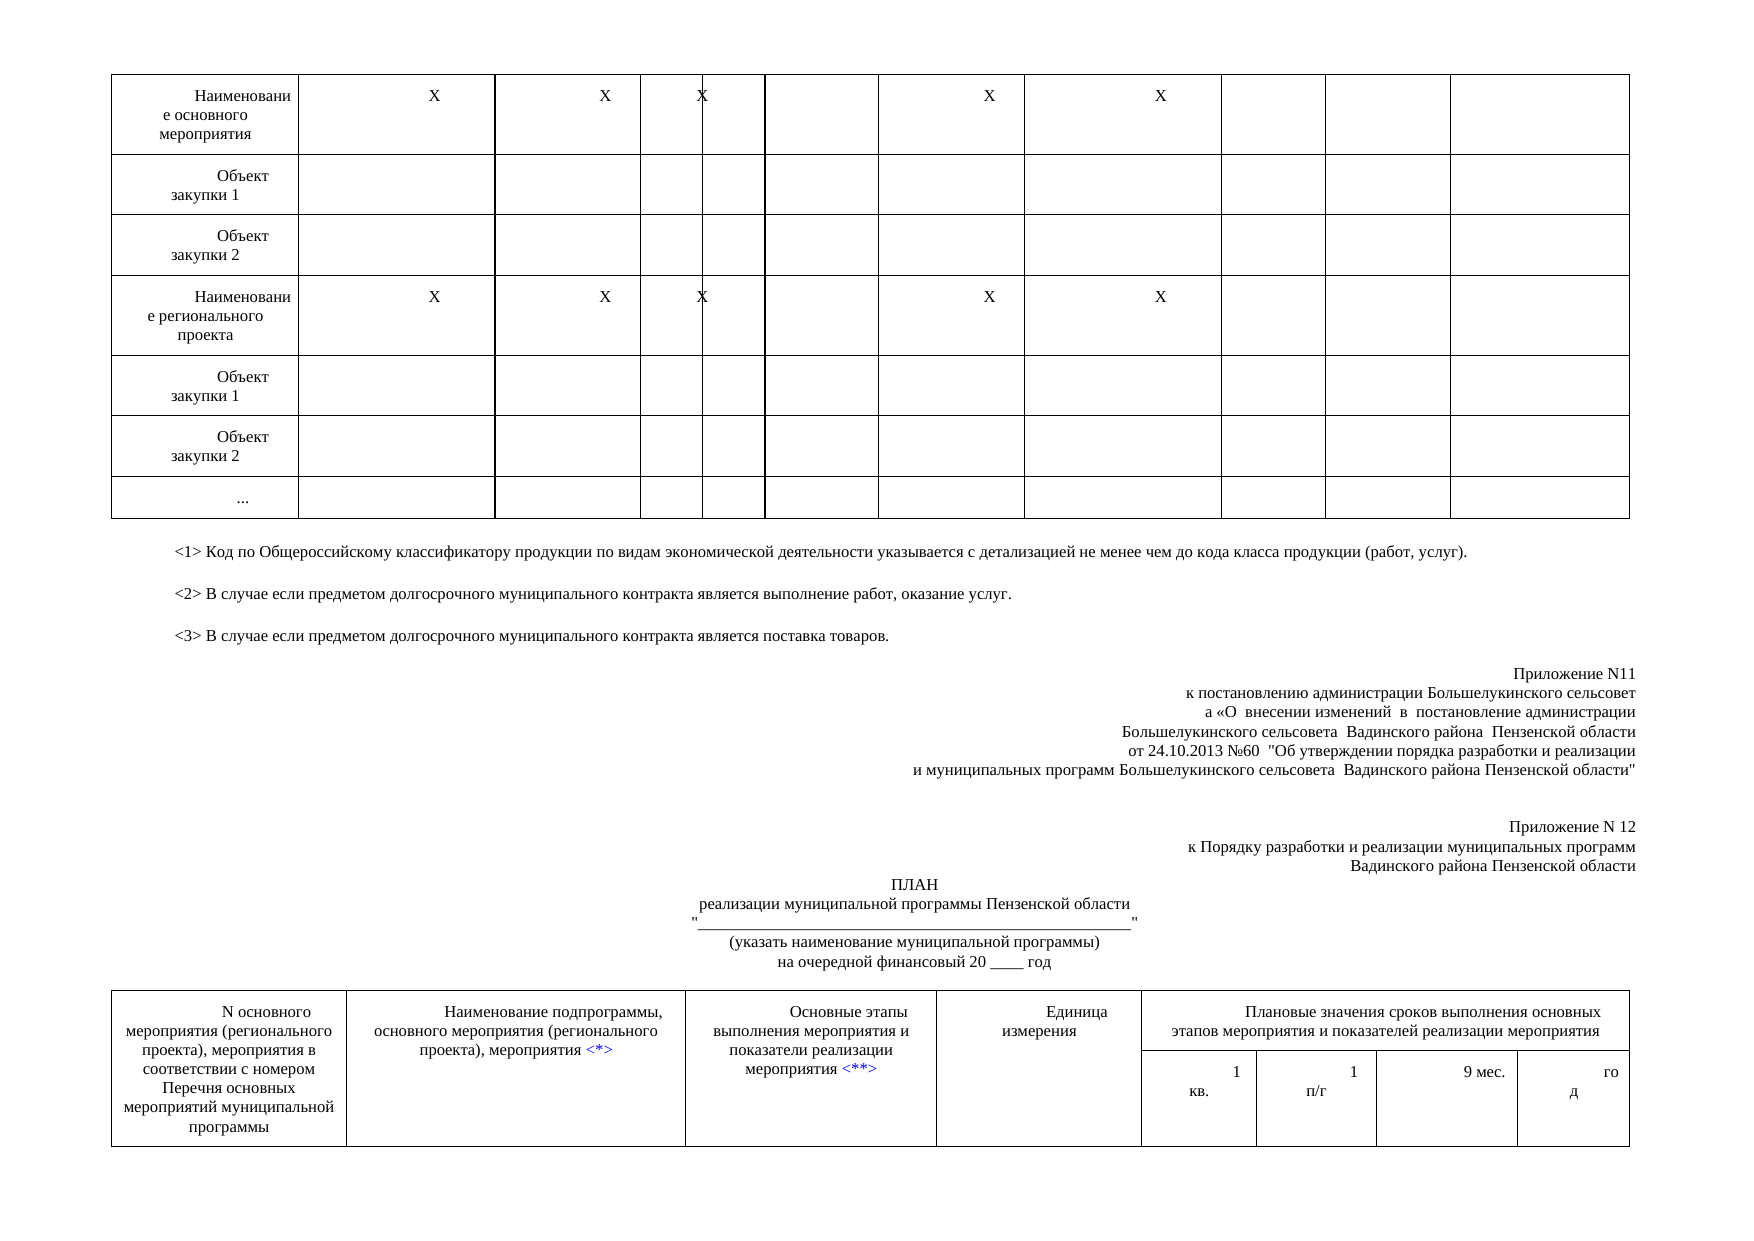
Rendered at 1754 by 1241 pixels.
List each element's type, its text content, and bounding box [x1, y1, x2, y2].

table_cell [496, 416, 640, 476]
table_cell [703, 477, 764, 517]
table_cell [766, 276, 878, 355]
table_cell [766, 215, 878, 275]
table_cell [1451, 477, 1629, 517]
table_cell X [641, 276, 702, 355]
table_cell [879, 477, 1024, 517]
text Приложение N 12 [118, 817, 1636, 836]
table_cell [1451, 356, 1629, 415]
table_cell [496, 155, 640, 214]
table_cell Объект закупки 1 [112, 356, 298, 415]
table_cell [299, 416, 494, 476]
table_cell [1326, 276, 1450, 355]
table_cell [496, 215, 640, 275]
table_cell [1222, 356, 1325, 415]
table_cell [879, 155, 1024, 214]
table_cell [703, 155, 764, 214]
table_cell [1451, 215, 1629, 275]
table_cell [703, 276, 764, 355]
table_cell [1222, 155, 1325, 214]
table_cell [1326, 155, 1450, 214]
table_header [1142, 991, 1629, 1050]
table_cell [766, 75, 878, 154]
table_cell [766, 155, 878, 214]
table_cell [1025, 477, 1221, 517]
table_cell [299, 215, 494, 275]
table_cell [1222, 416, 1325, 476]
table_cell [1326, 215, 1450, 275]
text Вадинского района Пензенской области [118, 856, 1636, 875]
table_cell ... [112, 477, 298, 517]
table_cell [496, 356, 640, 415]
table_cell X [879, 75, 1024, 154]
table_cell [1025, 356, 1221, 415]
text (указать наименование муниципальной программы) [118, 932, 1636, 951]
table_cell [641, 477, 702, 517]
table_cell X [1025, 276, 1221, 355]
text <1> Код по Общероссийскому классификатору продукции по видам экономической деятельности указывается с детализацией не менее чем до кода класса продукции (работ, услуг). [118, 541, 1636, 561]
table_cell [1451, 155, 1629, 214]
table_cell [1222, 75, 1325, 154]
table_cell [1451, 416, 1629, 476]
text Большелукинского сельсовета Вадинского района Пензенской области [118, 721, 1636, 741]
table_cell Наименование основного мероприятия [112, 75, 298, 154]
text к постановлению администрации Большелукинского сельсовет [118, 683, 1636, 702]
table_cell [641, 215, 702, 275]
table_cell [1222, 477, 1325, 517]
table_cell [879, 215, 1024, 275]
table_cell [879, 356, 1024, 415]
table_cell [299, 155, 494, 214]
table_cell [766, 356, 878, 415]
text "____________________________________________________" [118, 913, 1636, 932]
table_cell [641, 356, 702, 415]
table_cell [1025, 155, 1221, 214]
table_cell [703, 356, 764, 415]
table_cell [1326, 356, 1450, 415]
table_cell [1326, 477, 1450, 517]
table_cell [641, 416, 702, 476]
table_cell Объект закупки 2 [112, 416, 298, 476]
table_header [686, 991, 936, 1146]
text от 24.10.2013 №60 "Об утверждении порядка разработки и реализации [118, 741, 1636, 760]
text ПЛАН [118, 875, 1636, 894]
text и муниципальных программ Большелукинского сельсовета Вадинского района Пензенской области" [118, 760, 1636, 779]
text к Порядку разработки и реализации муниципальных программ [118, 836, 1636, 856]
table_cell Объект закупки 2 [112, 215, 298, 275]
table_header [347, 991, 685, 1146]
table_cell [299, 477, 494, 517]
text Приложение N11 [118, 664, 1636, 683]
table_cell [1222, 276, 1325, 355]
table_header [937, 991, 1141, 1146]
table_cell [1222, 215, 1325, 275]
table_cell [703, 215, 764, 275]
table_cell X [641, 75, 702, 154]
table_cell Объект закупки 1 [112, 155, 298, 214]
table_cell X [879, 276, 1024, 355]
table_cell [1025, 215, 1221, 275]
table_cell [1326, 75, 1450, 154]
table_cell Наименование регионального проекта [112, 276, 298, 355]
table_cell [496, 477, 640, 517]
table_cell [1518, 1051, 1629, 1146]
table_cell [641, 155, 702, 214]
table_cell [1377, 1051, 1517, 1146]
table_cell [1451, 75, 1629, 154]
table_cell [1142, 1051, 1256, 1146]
text <3> В случае если предметом долгосрочного муниципального контракта является поставка товаров. [118, 626, 1636, 645]
table_cell X [496, 276, 640, 355]
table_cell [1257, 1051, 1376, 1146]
table_cell [299, 356, 494, 415]
table_cell [766, 416, 878, 476]
text а «О внесении изменений в постановление администрации [118, 702, 1636, 721]
table_cell X [496, 75, 640, 154]
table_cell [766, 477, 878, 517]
table_cell X [299, 75, 494, 154]
text на очередной финансовый 20 ____ год [118, 951, 1636, 971]
table_cell [1025, 416, 1221, 476]
table_cell X [299, 276, 494, 355]
table_cell [703, 416, 764, 476]
text реализации муниципальной программы Пензенской области [118, 894, 1636, 913]
table_cell [703, 75, 764, 154]
text <2> В случае если предметом долгосрочного муниципального контракта является выполнение работ, оказание услуг. [118, 583, 1636, 603]
table_cell X [1025, 75, 1221, 154]
table_cell [879, 416, 1024, 476]
table_cell [1451, 276, 1629, 355]
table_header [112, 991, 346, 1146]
table_cell [1326, 416, 1450, 476]
